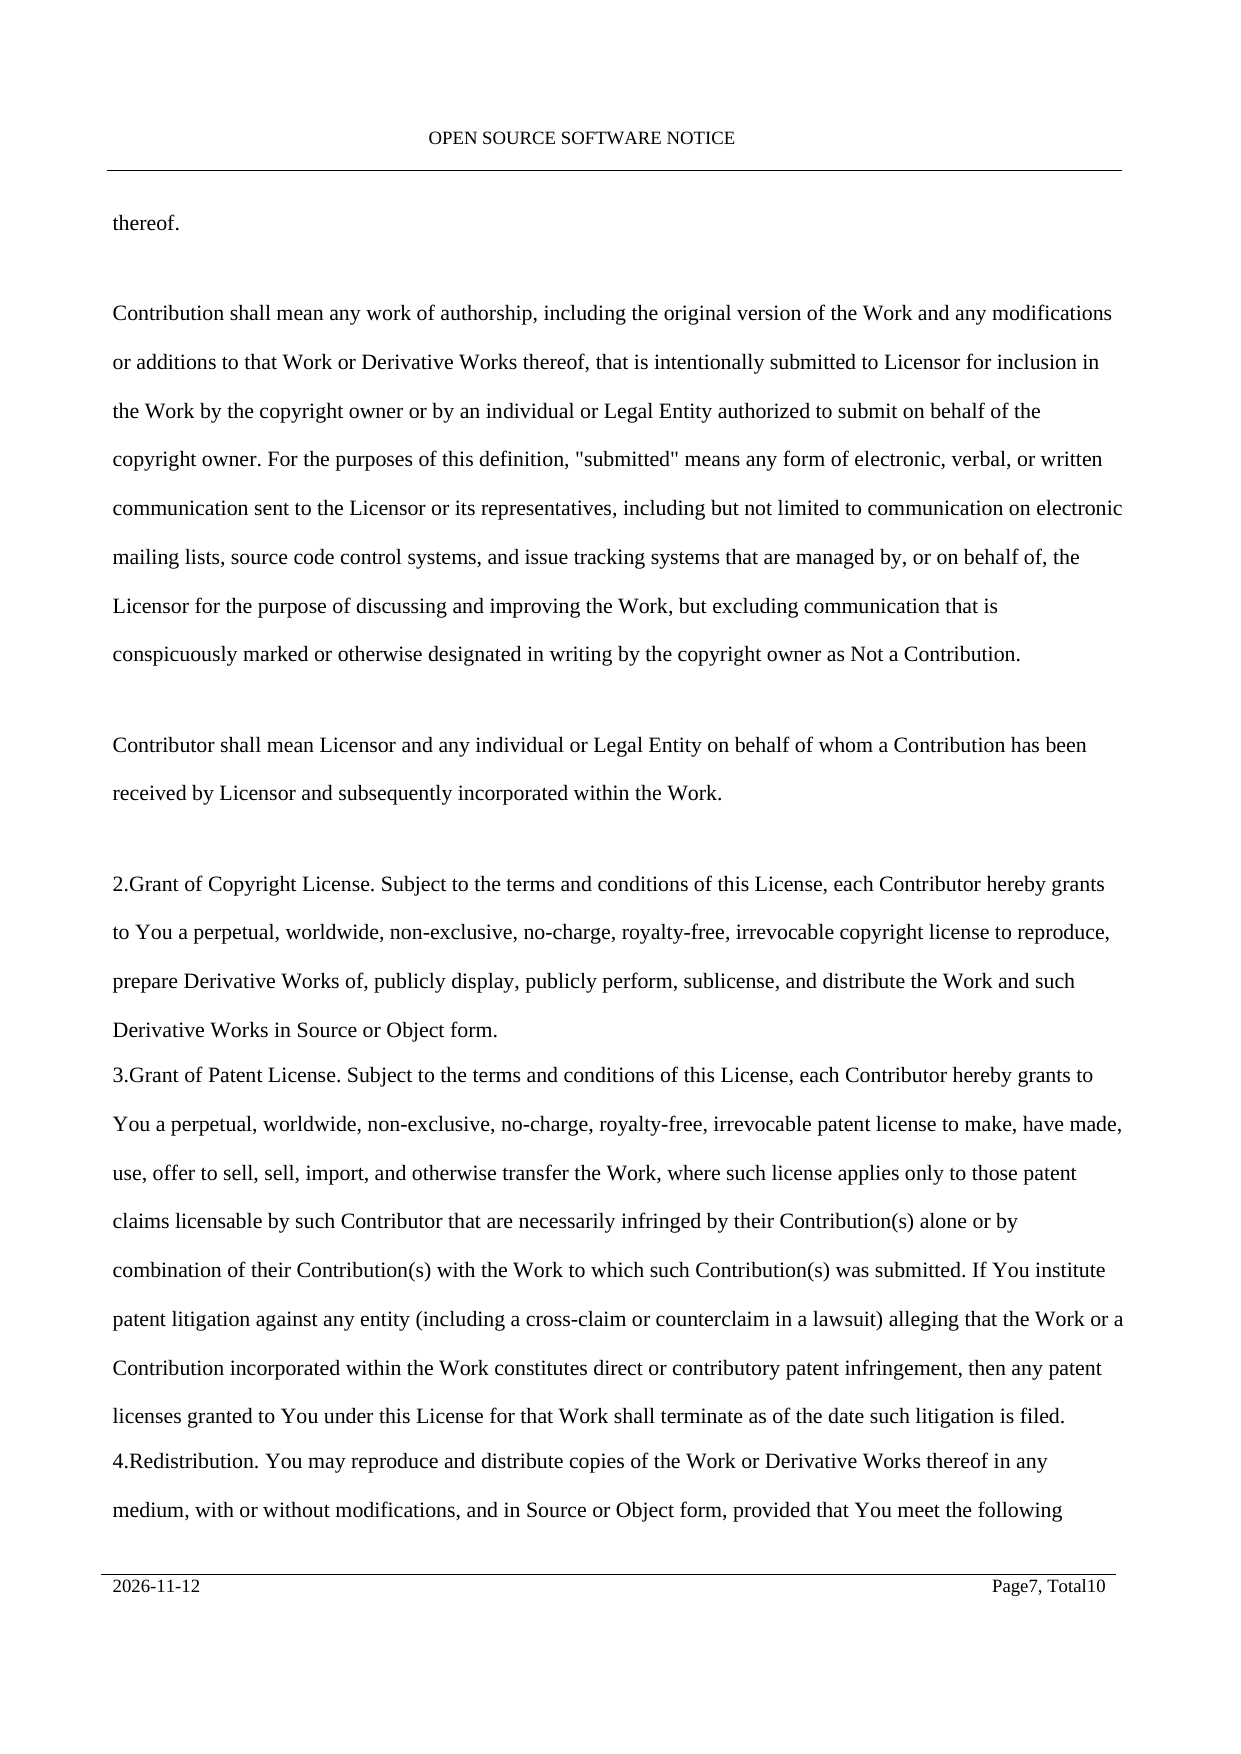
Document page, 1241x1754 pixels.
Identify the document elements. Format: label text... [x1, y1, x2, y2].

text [112, 1445, 1128, 1526]
text Contributor shall mean Licensor and any individual or Legal Entity on behalf of whom a Contribution has been received by Licensor and subsequently incorporated within the Work. [112, 728, 1128, 809]
text 2.Grant of Copyright License. Subject to the terms and conditions of this License, each Contributor hereby grants to You a perpetual, worldwide, non-exclusive, no-charge, royalty-free, irrevocable copyright license to reproduce, prepare Derivative Works of, publicly display, publicly perform, sublicense, and distribute the Work and such Derivative Works in Source or Object form. [112, 867, 1128, 1046]
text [112, 206, 1128, 239]
text 3.Grant of Patent License. Subject to the terms and conditions of this License, each Contributor hereby grants to You a perpetual, worldwide, non-exclusive, no-charge, royalty-free, irrevocable patent license to make, have made, use, offer to sell, sell, import, and otherwise transfer the Work, where such license applies only to those patent claims licensable by such Contributor that are necessarily infringed by their Contribution(s) alone or by combination of their Contribution(s) with the Work to which such Contribution(s) was submitted. If You institute patent litigation against any entity (including a cross-claim or counterclaim in a lawsuit) alleging that the Work or a Contribution incorporated within the Work constitutes direct or contributory patent infringement, then any patent licenses granted to You under this License for that Work shall terminate as of the date such litigation is filed. [112, 1058, 1128, 1432]
text Contribution shall mean any work of authorship, including the original version of the Work and any modifications or additions to that Work or Derivative Works thereof, that is intentionally submitted to Licensor for inclusion in the Work by the copyright owner or by an individual or Legal Entity authorized to submit on behalf of the copyright owner. For the purposes of this definition, "submitted" means any form of electronic, verbal, or written communication sent to the Licensor or its representatives, including but not limited to communication on electronic mailing lists, source code control systems, and issue tracking systems that are managed by, or on behalf of, the Licensor for the purpose of discussing and improving the Work, but excluding communication that is conspicuously marked or otherwise designated in writing by the copyright owner as Not a Contribution. [112, 297, 1128, 670]
